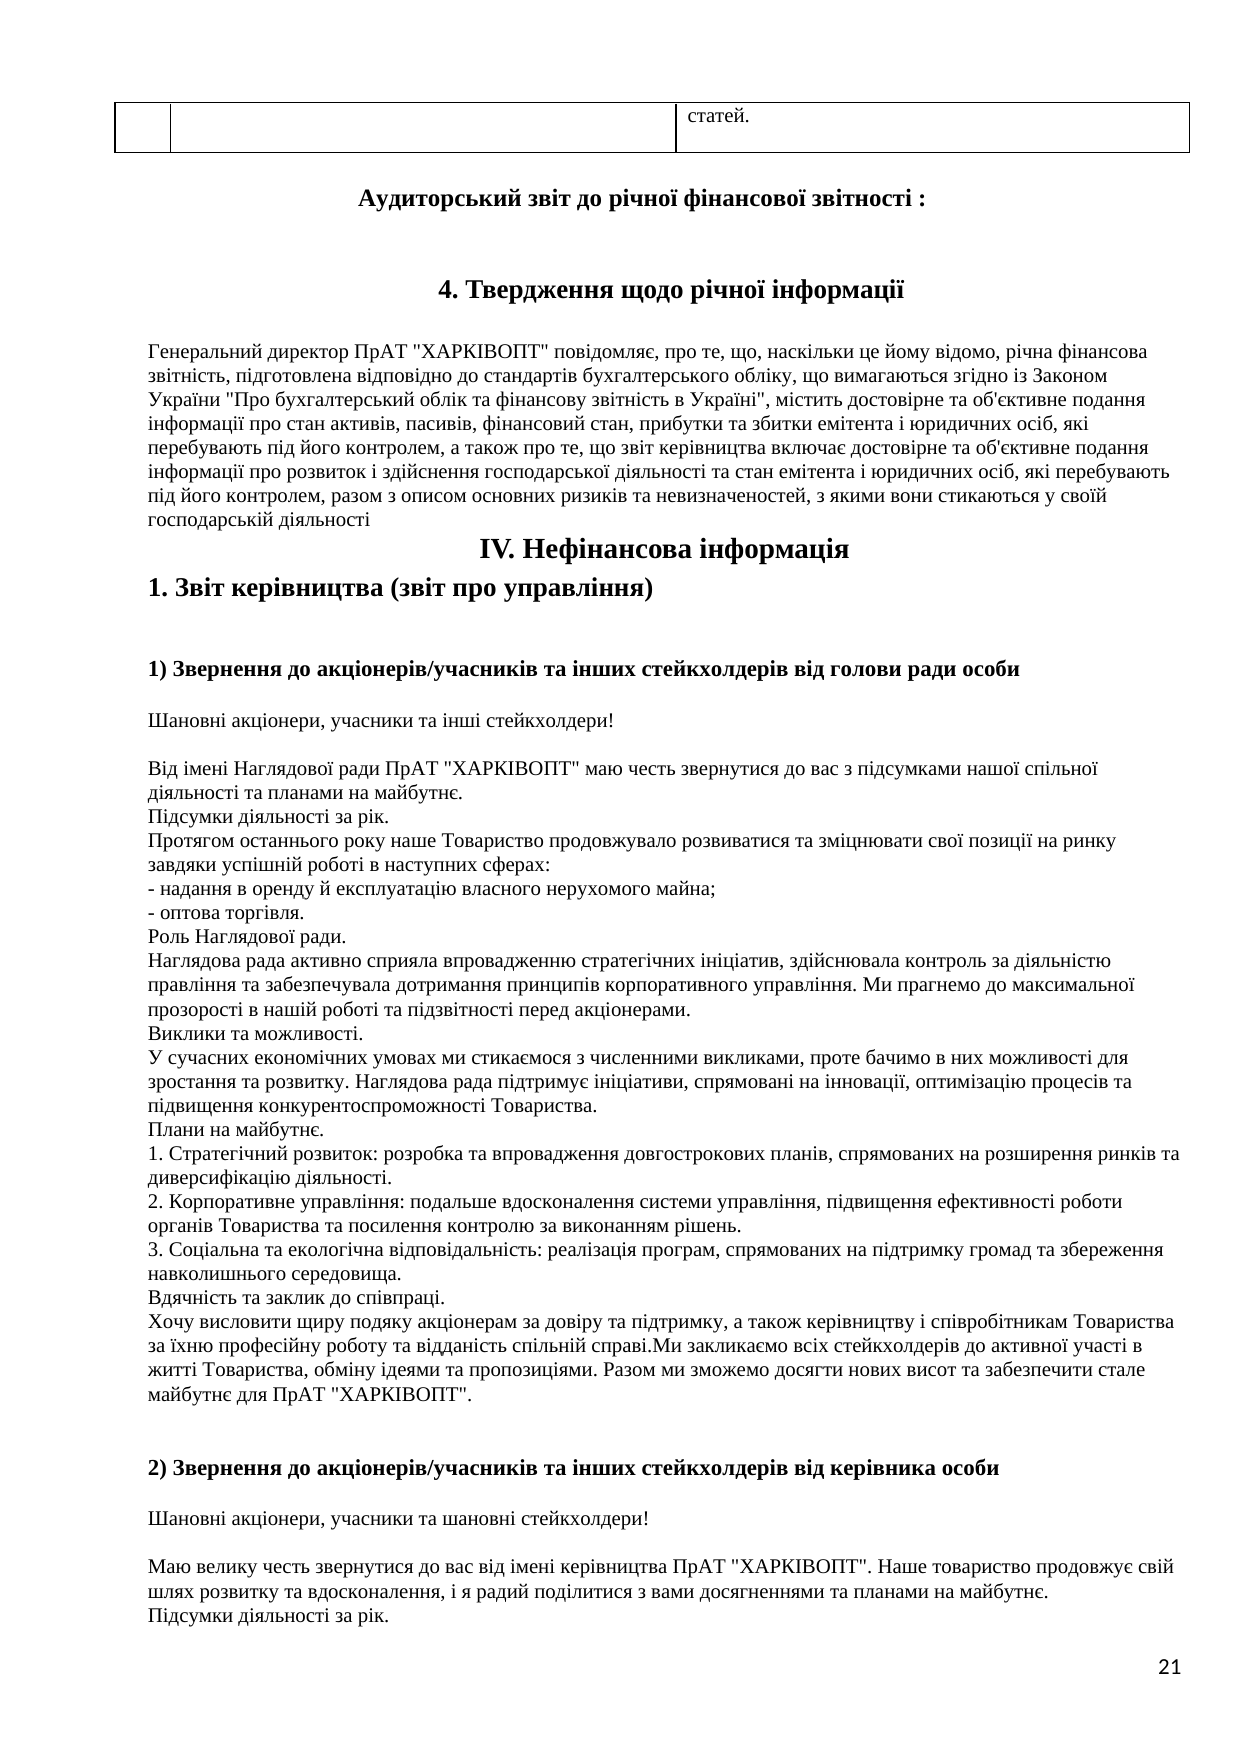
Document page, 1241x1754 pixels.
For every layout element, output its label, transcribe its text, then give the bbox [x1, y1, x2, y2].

text Плани на майбутнє. [148, 1117, 1181, 1141]
text 2) Звернення до акціонерів/учасників та інших стейкхолдерів від керівника особи [148, 1454, 1181, 1480]
text Від імені Наглядової ради ПрАТ "ХАРКІВОПТ" маю честь звернутися до вас з підсумками нашої спільної діяльності та планами на майбутнє. [148, 756, 1181, 804]
text Шановні акціонери, учасники та шановні стейкхолдери! [148, 1506, 1181, 1530]
text IV. Нефінансова інформація [148, 531, 1181, 565]
text 4. Твердження щодо річної інформації [148, 273, 1181, 304]
text Наглядова рада активно сприяла впровадженню стратегічних ініціатив, здійснювала контроль за діяльністю правління та забезпечувала дотримання принципів корпоративного управління. Ми прагнемо до максимальної прозорості в нашій роботі та підзвітності перед акціонерами. [148, 948, 1181, 1021]
text Маю велику честь звернутися до вас від імені керівництва ПрАТ "ХАРКІВОПТ". Наше товариство продовжує свій шлях розвитку та вдосконалення, і я радий поділитися з вами досягненнями та планами на майбутнє. [148, 1554, 1181, 1603]
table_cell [171, 103, 676, 152]
text Генеральний директор ПрАТ "ХАРКІВОПТ" повідомляє, про те, що, наскільки це йому відомо, річна фінансова звітність, підготовлена відповідно до стандартів бухгалтерського обліку, що вимагаються згідно із Законом України "Про бухгалтерський облік та фінансову звітність в Україні", містить достовірне та об'єктивне подання інформації про стан активів, пасивів, фінансовий стан, прибутки та збитки емітента і юридичних осіб, які перебувають під його контролем, а також про те, що звіт керівництва включає достовірне та об'єктивне подання інформації про розвиток і здійснення господарської діяльності та стан емітента і юридичних осіб, які перебувають під його контролем, разом з описом основних ризиків та невизначеностей, з якими вони стикаються у своїй господарській діяльності [148, 339, 1181, 531]
text 1) Звернення до акціонерів/учасників та інших стейкхолдерів від голови ради особи [148, 656, 1181, 682]
table_cell 14 [116, 103, 170, 152]
text 3. Соціальна та екологічна відповідальність: реалізація програм, спрямованих на підтримку громад та збереження навколишнього середовища. [148, 1237, 1181, 1285]
text Хочу висловити щиру подяку акціонерам за довіру та підтримку, а також керівництву і співробітникам Товариства за їхню професійну роботу та відданість спільній справі.Ми закликаємо всіх стейкхолдерів до активної участі в житті Товариства, обміну ідеями та пропозиціями. Разом ми зможемо досягти нових висот та забезпечити стале майбутнє для ПрАТ "ХАРКІВОПТ". [148, 1309, 1181, 1406]
text Аудиторський звіт до річної фінансової звітності : [103, 183, 1181, 212]
text Вдячність та заклик до співпраці. [148, 1285, 1181, 1309]
text Підсумки діяльності за рік. [148, 1603, 1181, 1627]
text 2. Корпоративне управління: подальше вдосконалення системи управління, підвищення ефективності роботи органів Товариства та посилення контролю за виконанням рішень. [148, 1189, 1181, 1237]
text - надання в оренду й експлуатацію власного нерухомого майна; [148, 876, 1181, 900]
text Роль Наглядової ради. [148, 924, 1181, 948]
text Протягом останнього року наше Товариство продовжувало розвиватися та зміцнювати свої позиції на ринку завдяки успішній роботі в наступних сферах: [148, 828, 1181, 876]
text 1. Стратегічний розвиток: розробка та впровадження довгострокових планів, спрямованих на розширення ринків та диверсифікацію діяльності. [148, 1141, 1181, 1189]
text 1. Звіт керівництва (звіт про управління) [148, 571, 1181, 602]
text - оптова торгівля. [148, 900, 1181, 924]
text У сучасних економічних умовах ми стикаємося з численними викликами, проте бачимо в них можливості для зростання та розвитку. Наглядова рада підтримує ініціативи, спрямовані на інновації, оптимізацію процесів та підвищення конкурентоспроможності Товариства. [148, 1044, 1181, 1117]
text Підсумки діяльності за рік. [148, 804, 1181, 828]
text Шановні акціонери, учасники та інші стейкхолдери! [148, 708, 1181, 732]
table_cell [677, 103, 1189, 152]
text Виклики та можливості. [148, 1021, 1181, 1044]
